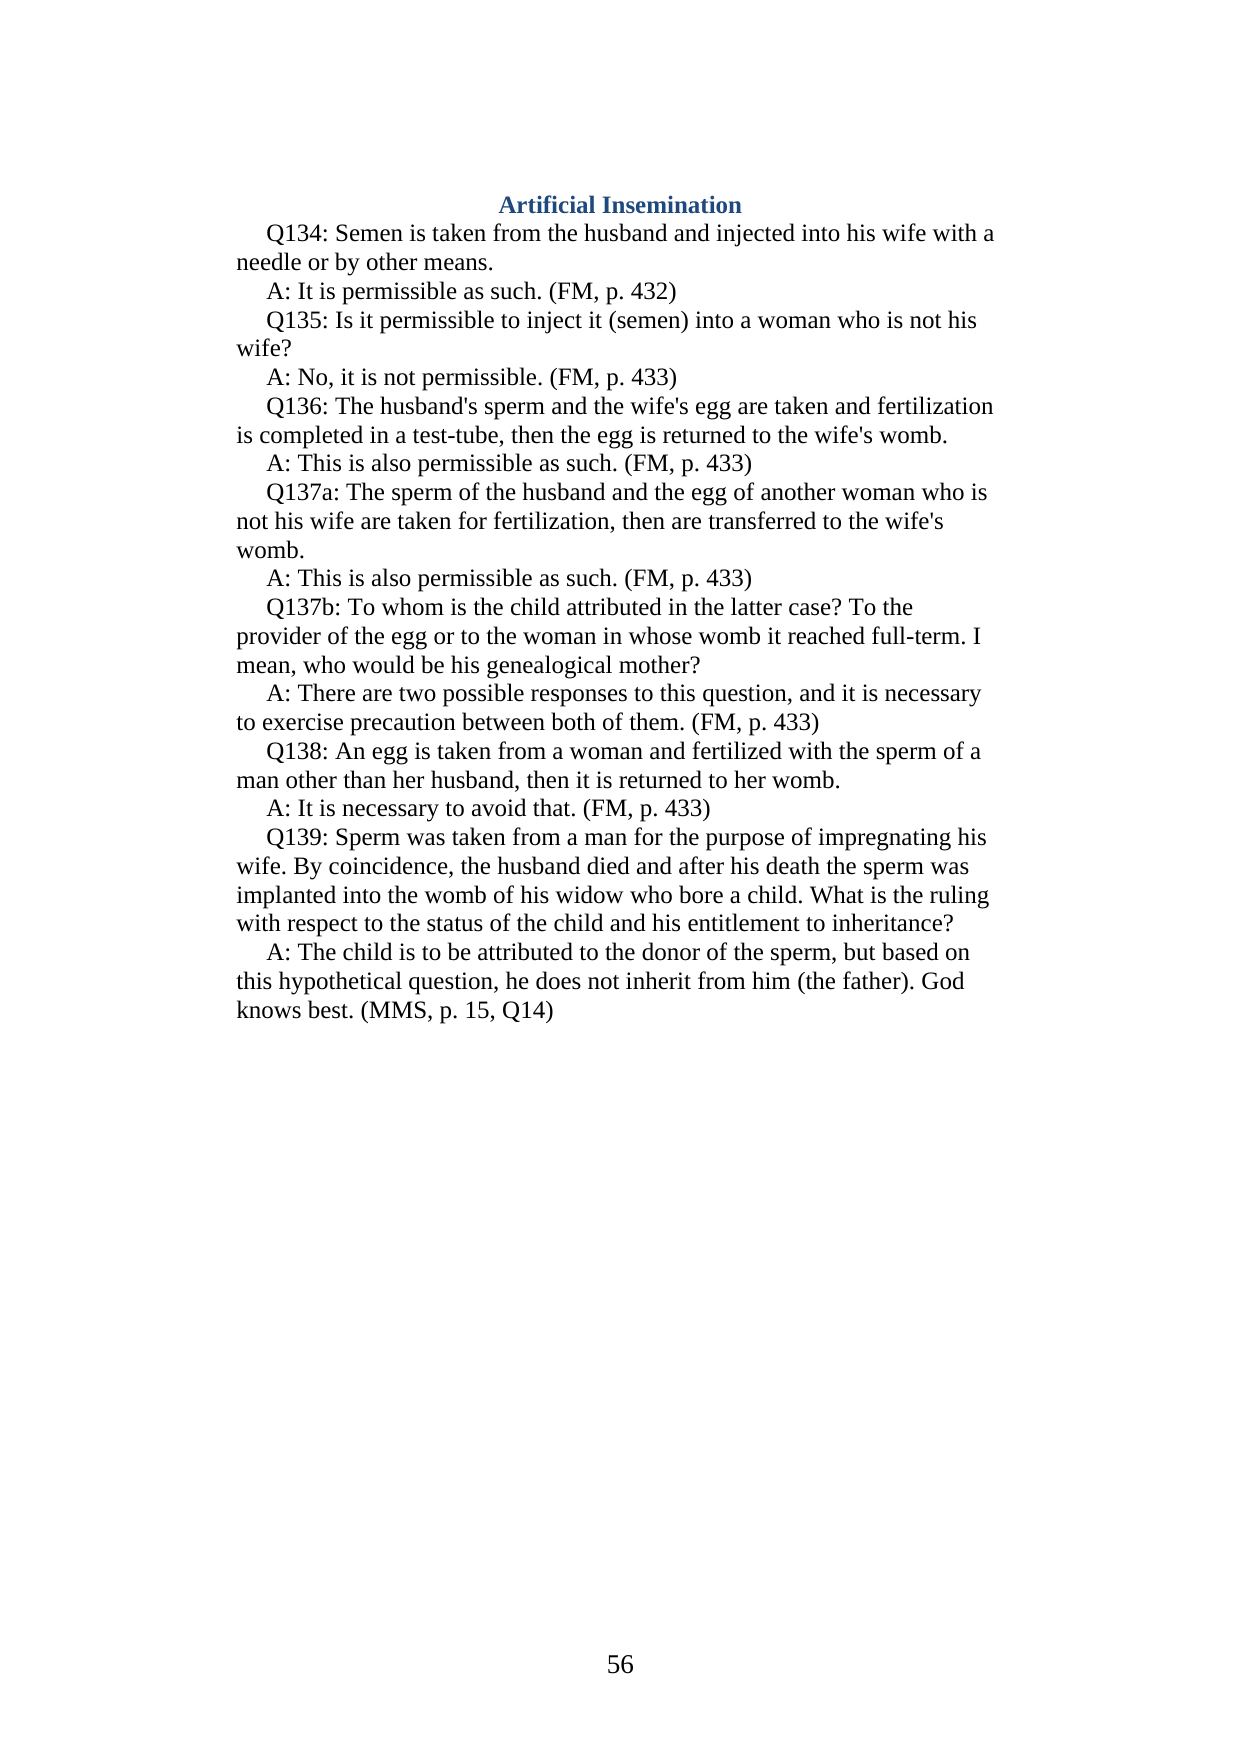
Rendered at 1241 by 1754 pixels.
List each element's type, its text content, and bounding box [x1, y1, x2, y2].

text A: The child is to be attributed to the donor of the sperm, but based on this hypothetical question, he does not inherit from him (the father). God knows best. (MMS, p. 15, Q14) [236, 937, 1004, 1023]
text A: This is also permissible as such. (FM, p. 433) [236, 448, 1004, 477]
text A: It is permissible as such. (FM, p. 432) [236, 276, 1004, 305]
text A: No, it is not permissible. (FM, p. 433) [236, 362, 1004, 391]
text Q134: Semen is taken from the husband and injected into his wife with a needle or by other means. [236, 218, 1004, 276]
text Q137a: The sperm of the husband and the egg of another woman who is not his wife are taken for fertilization, then are transferred to the wife's womb. [236, 477, 1004, 563]
subtitle Artificial Insemination [236, 190, 1004, 218]
text Q139: Sperm was taken from a man for the purpose of impregnating his wife. By coincidence, the husband died and after his death the sperm was implanted into the womb of his widow who bore a child. What is the ruling with respect to the status of the child and his entitlement to inheritance? [236, 822, 1004, 937]
text Q135: Is it permissible to inject it (semen) into a woman who is not his wife? [236, 305, 1004, 362]
text A: This is also permissible as such. (FM, p. 433) [236, 563, 1004, 592]
text Q137b: To whom is the child attributed in the latter case? To the provider of the egg or to the woman in whose womb it reached full-term. I mean, who would be his genealogical mother? [236, 592, 1004, 678]
text A: There are two possible responses to this question, and it is necessary to exercise precaution between both of them. (FM, p. 433) [236, 678, 1004, 736]
text Q136: The husband's sperm and the wife's egg are taken and fertilization is completed in a test-tube, then the egg is returned to the wife's womb. [236, 391, 1004, 448]
text Q138: An egg is taken from a woman and fertilized with the sperm of a man other than her husband, then it is returned to her womb. [236, 736, 1004, 793]
text A: It is necessary to avoid that. (FM, p. 433) [236, 793, 1004, 822]
